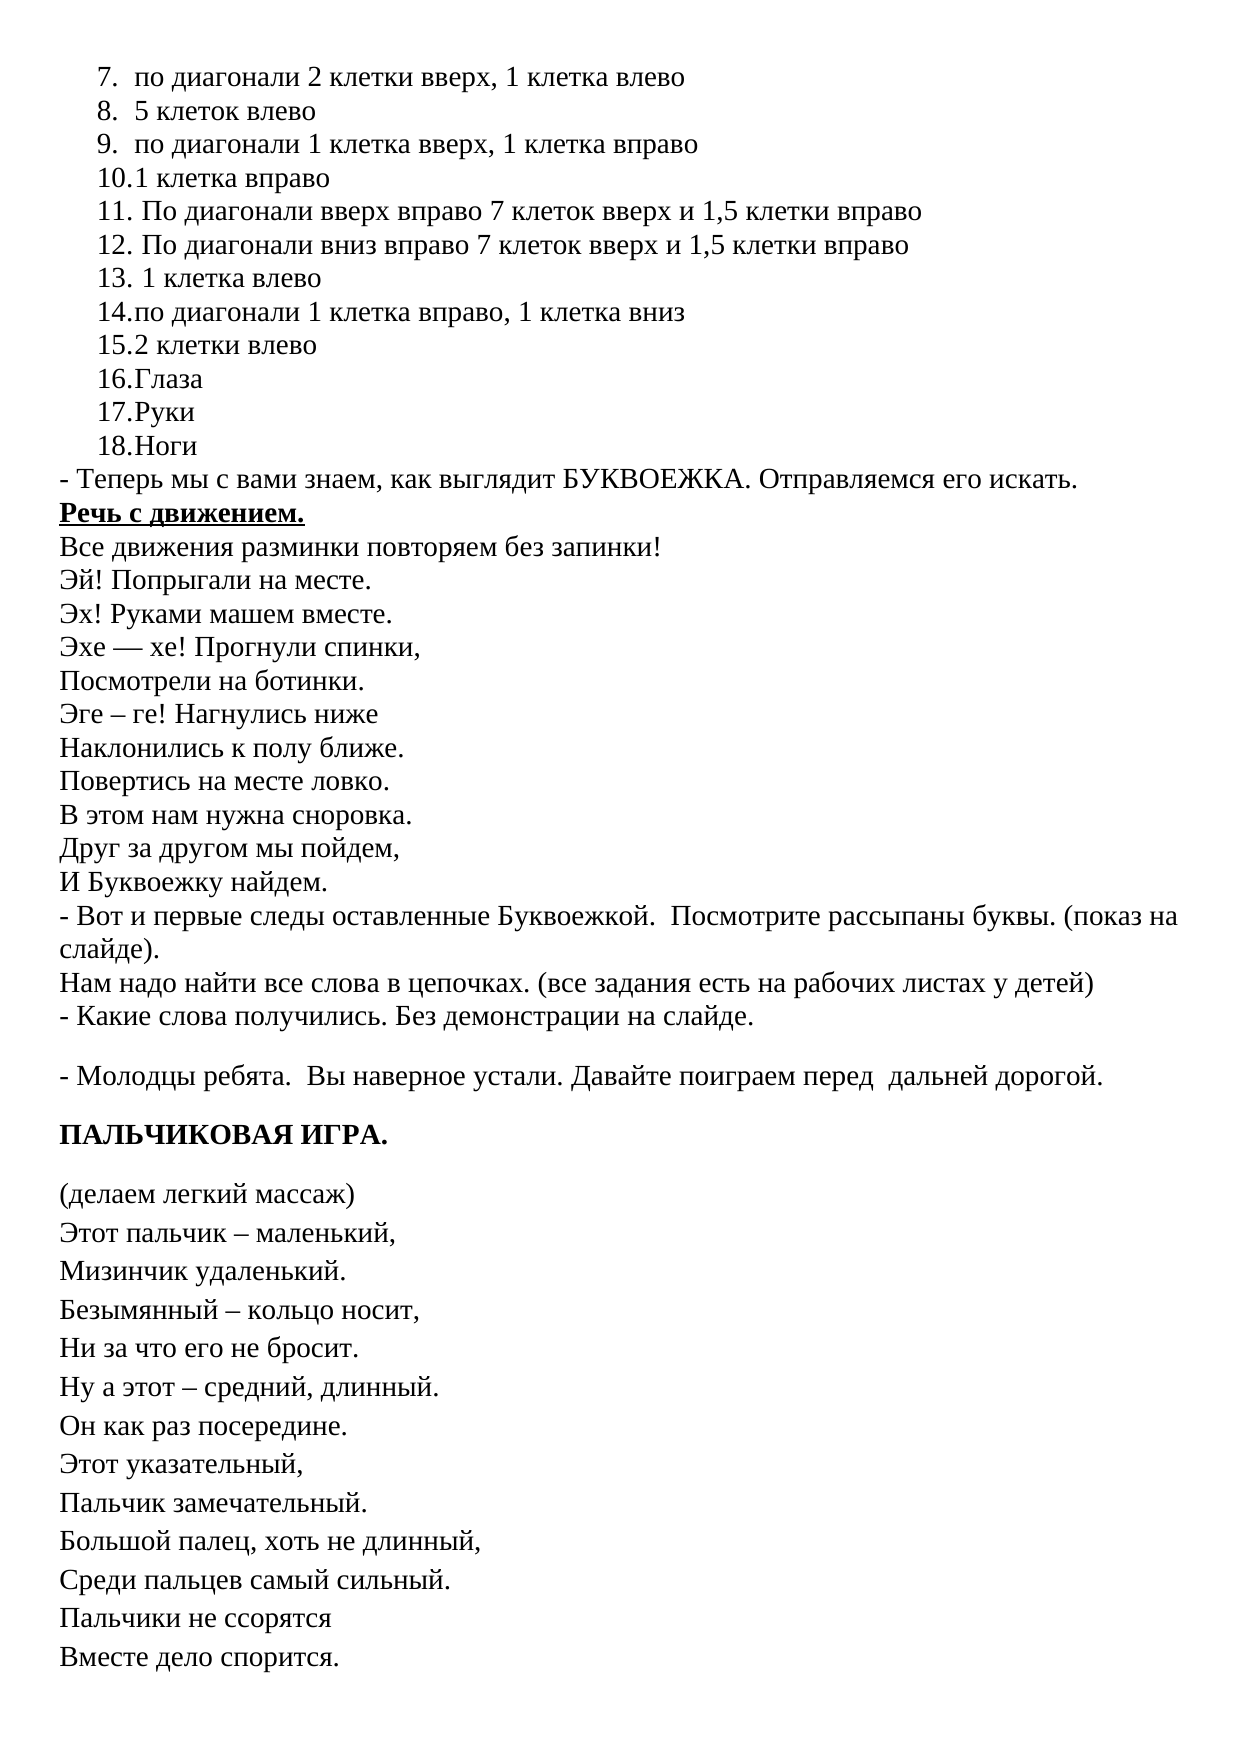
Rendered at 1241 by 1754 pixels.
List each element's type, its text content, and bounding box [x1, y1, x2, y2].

text Все движения разминки повторяем без запинки! Эй! Попрыгали на месте. Эх! Руками машем вместе. Эхе — хе! Прогнули спинки, Посмотрели на ботинки. Эге – ге! Нагнулись ниже Наклонились к полу ближе. Повертись на месте ловко. В этом нам нужна сноровка. [59, 529, 1181, 831]
list 5 клеток влево [97, 93, 1181, 126]
text (делаем легкий массаж) Этот пальчик – маленький, Мизинчик удаленький. Безымянный – кольцо носит, Ни за что его не бросит. Ну а этот – средний, длинный. Он как раз посередине. Этот указательный, Пальчик замечательный. Большой палец, хоть не длинный, Среди пальцев самый сильный. Пальчики не ссорятся Вместе дело спорится. [59, 1176, 1181, 1672]
list по диагонали 1 клетка вверх, 1 клетка вправо [97, 126, 1181, 160]
list По диагонали вверх вправо 7 клеток вверх и 1,5 клетки вправо [97, 193, 1181, 227]
text ПАЛЬЧИКОВАЯ ИГРА. [59, 1117, 1181, 1151]
text Речь с движением. [59, 495, 1181, 529]
text И Буквоежку найдем. [59, 864, 1181, 898]
text - Теперь мы с вами знаем, как выглядит БУКВОЕЖКА. Отправляемся его искать. [59, 462, 1181, 495]
list Глаза [97, 361, 1181, 394]
text - Молодцы ребята. Вы наверное устали. Давайте поиграем перед дальней дорогой. [59, 1058, 1181, 1091]
text Нам надо найти все слова в цепочках. (все задания есть на рабочих листах у детей) [59, 965, 1181, 998]
text Друг за другом мы пойдем, [59, 831, 1181, 864]
list 1 клетка влево [97, 260, 1181, 294]
list по диагонали 1 клетка вправо, 1 клетка вниз [97, 294, 1181, 327]
list 1 клетка вправо [97, 160, 1181, 193]
list Руки [97, 394, 1181, 428]
list Ноги [97, 428, 1181, 462]
text - Вот и первые следы оставленные Буквоежкой. Посмотрите рассыпаны буквы. (показ на слайде). [59, 898, 1181, 965]
list По диагонали вниз вправо 7 клеток вверх и 1,5 клетки вправо [97, 227, 1181, 260]
text - Какие слова получились. Без демонстрации на слайде. [59, 998, 1181, 1032]
list 2 клетки влево [97, 327, 1181, 361]
list по диагонали 2 клетки вверх, 1 клетка влево [97, 59, 1181, 93]
